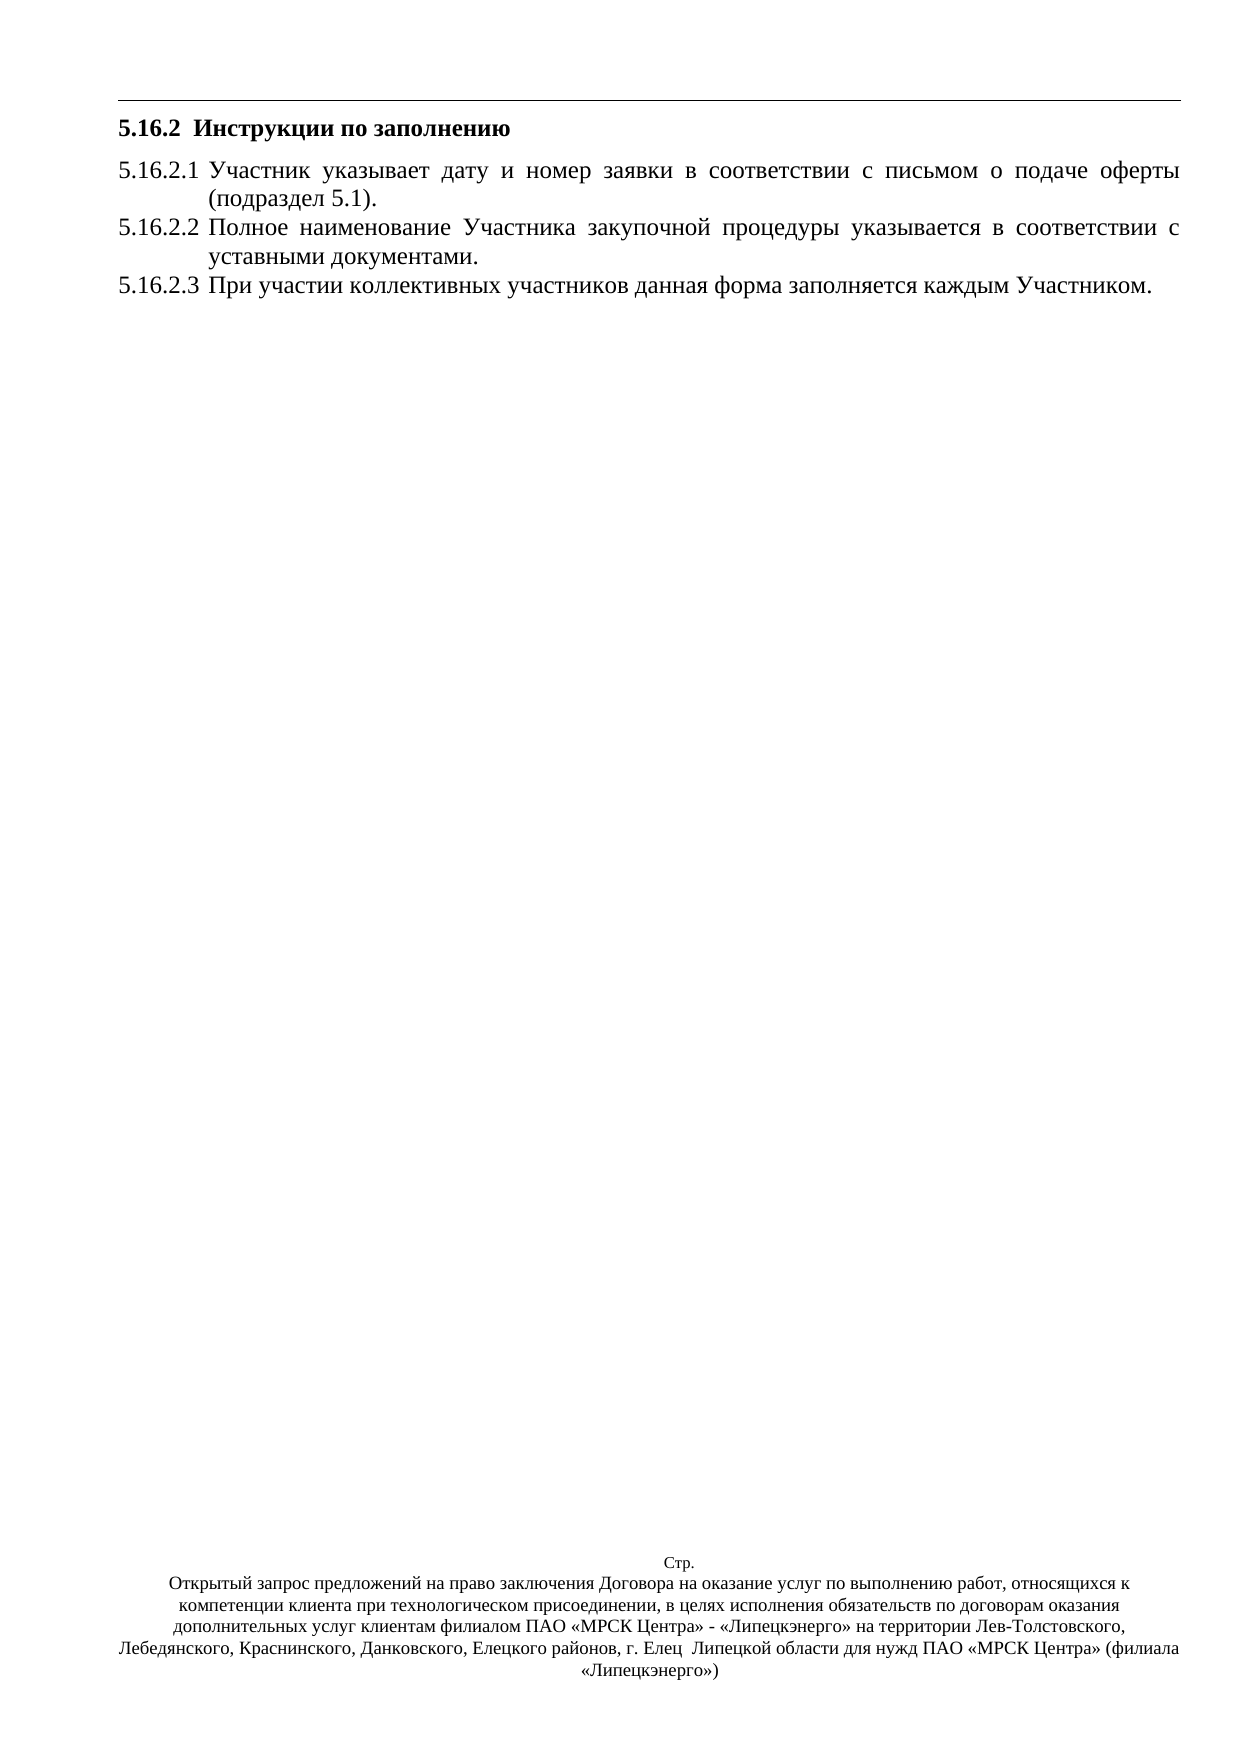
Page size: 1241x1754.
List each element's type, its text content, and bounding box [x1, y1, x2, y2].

list При участии коллективных участников данная форма заполняется каждым Участником. [118, 270, 1181, 298]
list Полное наименование Участника закупочной процедуры указывается в соответствии с уставными документами. [118, 212, 1181, 270]
list Участник указывает дату и номер заявки в соответствии с письмом о подаче оферты (подраздел 5.1). [118, 155, 1181, 212]
subtitle Инструкции по заполнению [118, 113, 1181, 142]
